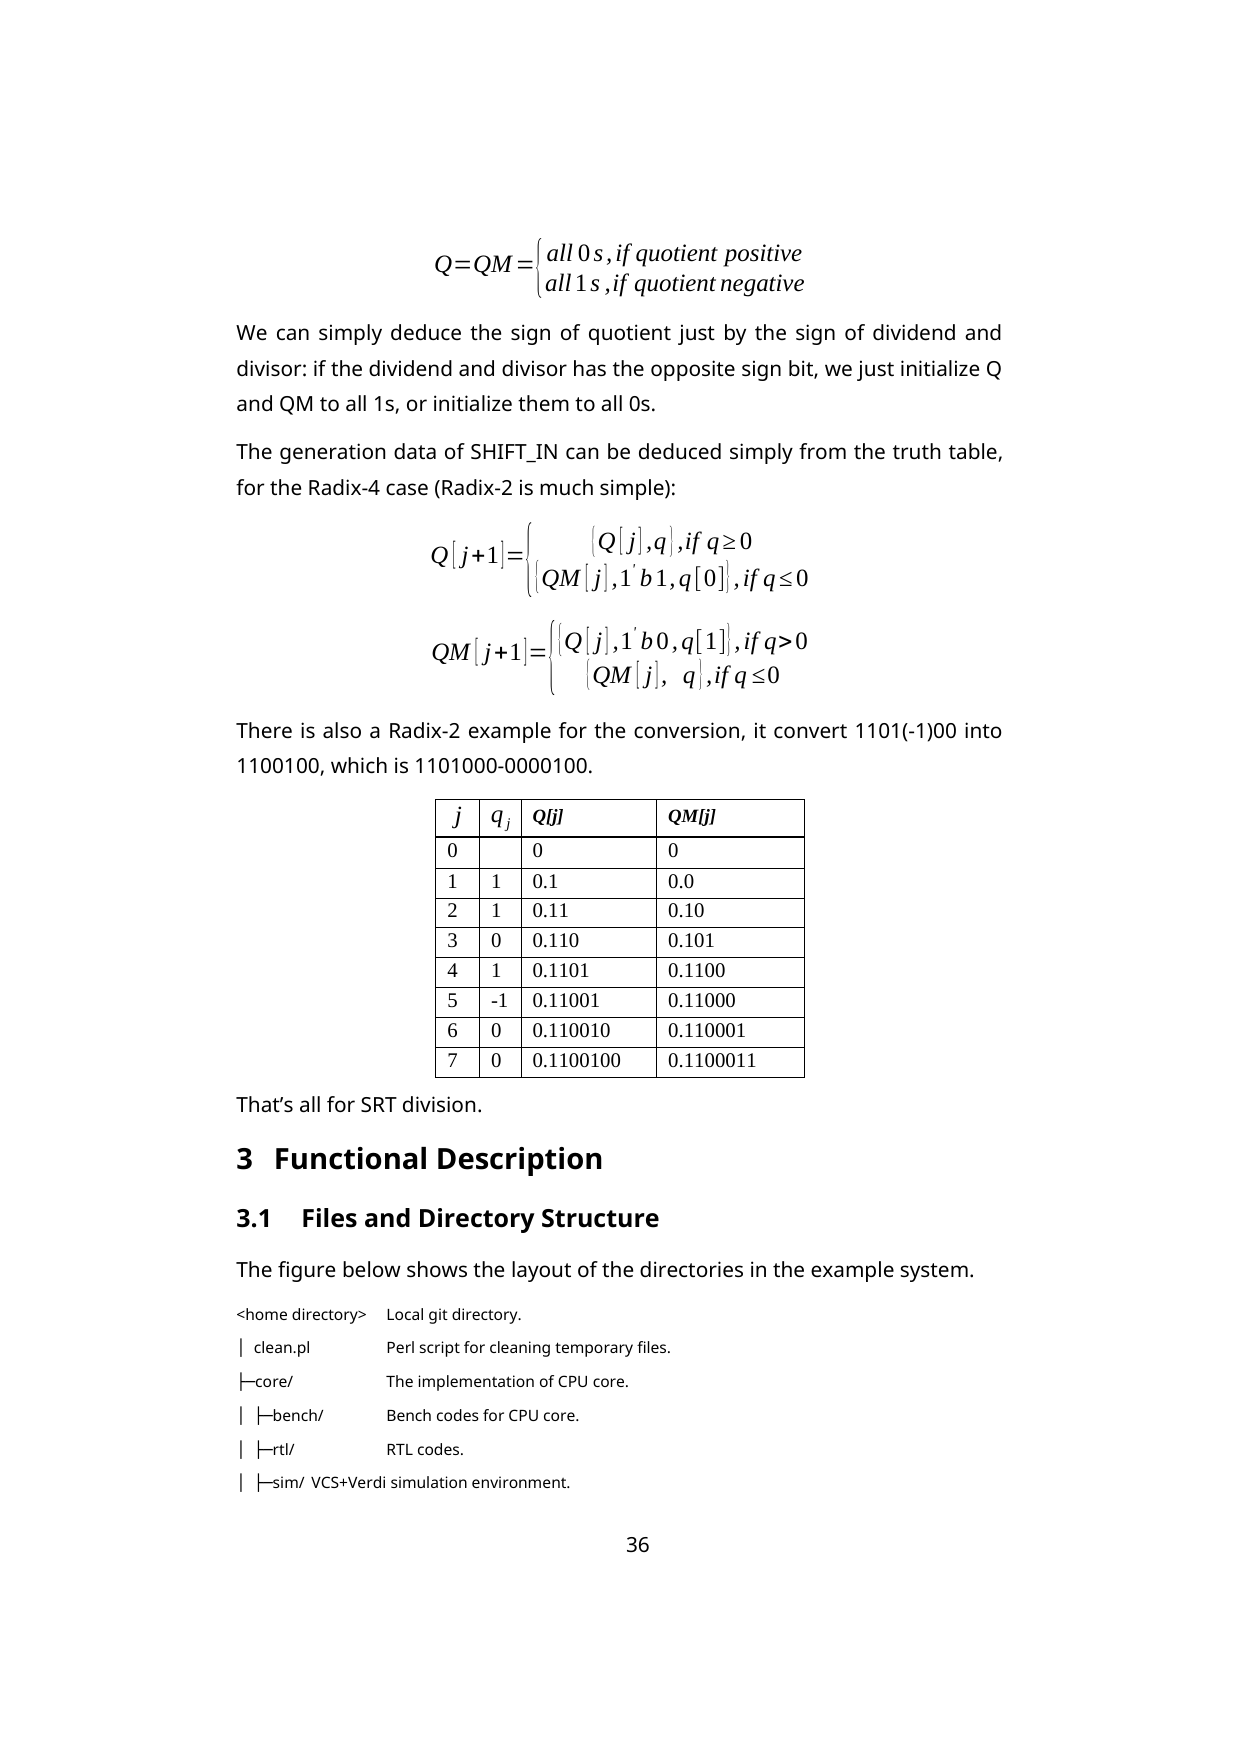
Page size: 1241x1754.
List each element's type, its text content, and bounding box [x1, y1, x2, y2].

table_header Q[j] [522, 800, 656, 836]
table_cell 0 [480, 1018, 521, 1047]
text That’s all for SRT division. [236, 1090, 1004, 1119]
table_cell 7 [436, 1048, 479, 1077]
table_header [436, 800, 479, 836]
table_cell 1 [480, 958, 521, 987]
table_cell 0.110010 [522, 1018, 656, 1047]
text There is also a Radix-2 example for the conversion, it convert 1101(-1)00 into 1100100, which is 1101000-0000100. [236, 716, 1004, 780]
text <home directory> Local git directory. [236, 1303, 1004, 1325]
table_cell 0 [522, 838, 656, 867]
table_cell 2 [436, 899, 479, 927]
subtitle Files and Directory Structure [236, 1200, 1004, 1234]
text ├─core/ The implementation of CPU core. [236, 1371, 1004, 1392]
table_cell 0.10 [657, 899, 804, 927]
subtitle Functional Description [236, 1138, 1004, 1178]
text We can simply deduce the sign of quotient just by the sign of dividend and divisor: if the dividend and divisor has the opposite sign bit, we just initialize Q and QM to all 1s, or initialize them to all 0s. [236, 318, 1004, 418]
table_cell 0 [436, 838, 479, 867]
text The figure below shows the layout of the directories in the example system. [236, 1255, 1004, 1284]
text │ ├─bench/ Bench codes for CPU core. [236, 1405, 1004, 1426]
table_cell 1 [436, 869, 479, 897]
table_cell 0.110001 [657, 1018, 804, 1047]
table_cell 0.1100 [657, 958, 804, 987]
table_cell 4 [436, 958, 479, 987]
table_cell -1 [480, 988, 521, 1017]
table_cell 1 [480, 869, 521, 897]
table_header [480, 800, 521, 836]
table_cell 0.1 [522, 869, 656, 897]
text │ ├─sim/ VCS+Verdi simulation environment. [236, 1472, 1004, 1493]
table_cell 3 [436, 928, 479, 957]
text │ ├─rtl/ RTL codes. [236, 1438, 1004, 1460]
table_cell 6 [436, 1018, 479, 1047]
table_cell 0 [480, 1048, 521, 1077]
table_cell 5 [436, 988, 479, 1017]
table_cell 0.101 [657, 928, 804, 957]
table_cell 0.1100011 [657, 1048, 804, 1077]
table_cell 0.1100100 [522, 1048, 656, 1077]
table_cell 0 [480, 928, 521, 957]
table_cell 0.110 [522, 928, 656, 957]
table_cell 1 [480, 899, 521, 927]
table_cell 0.11000 [657, 988, 804, 1017]
table_cell 0 [657, 838, 804, 867]
table_cell 0.1101 [522, 958, 656, 987]
table_cell 0.0 [657, 869, 804, 897]
text The generation data of SHIFT_IN can be deduced simply from the truth table, for the Radix-4 case (Radix-2 is much simple): [236, 437, 1004, 501]
table_cell [480, 838, 521, 867]
table_cell 0.11 [522, 899, 656, 927]
table_header QM[j] [657, 800, 804, 836]
text │ clean.pl Perl script for cleaning temporary files. [236, 1337, 1004, 1358]
table_cell 0.11001 [522, 988, 656, 1017]
